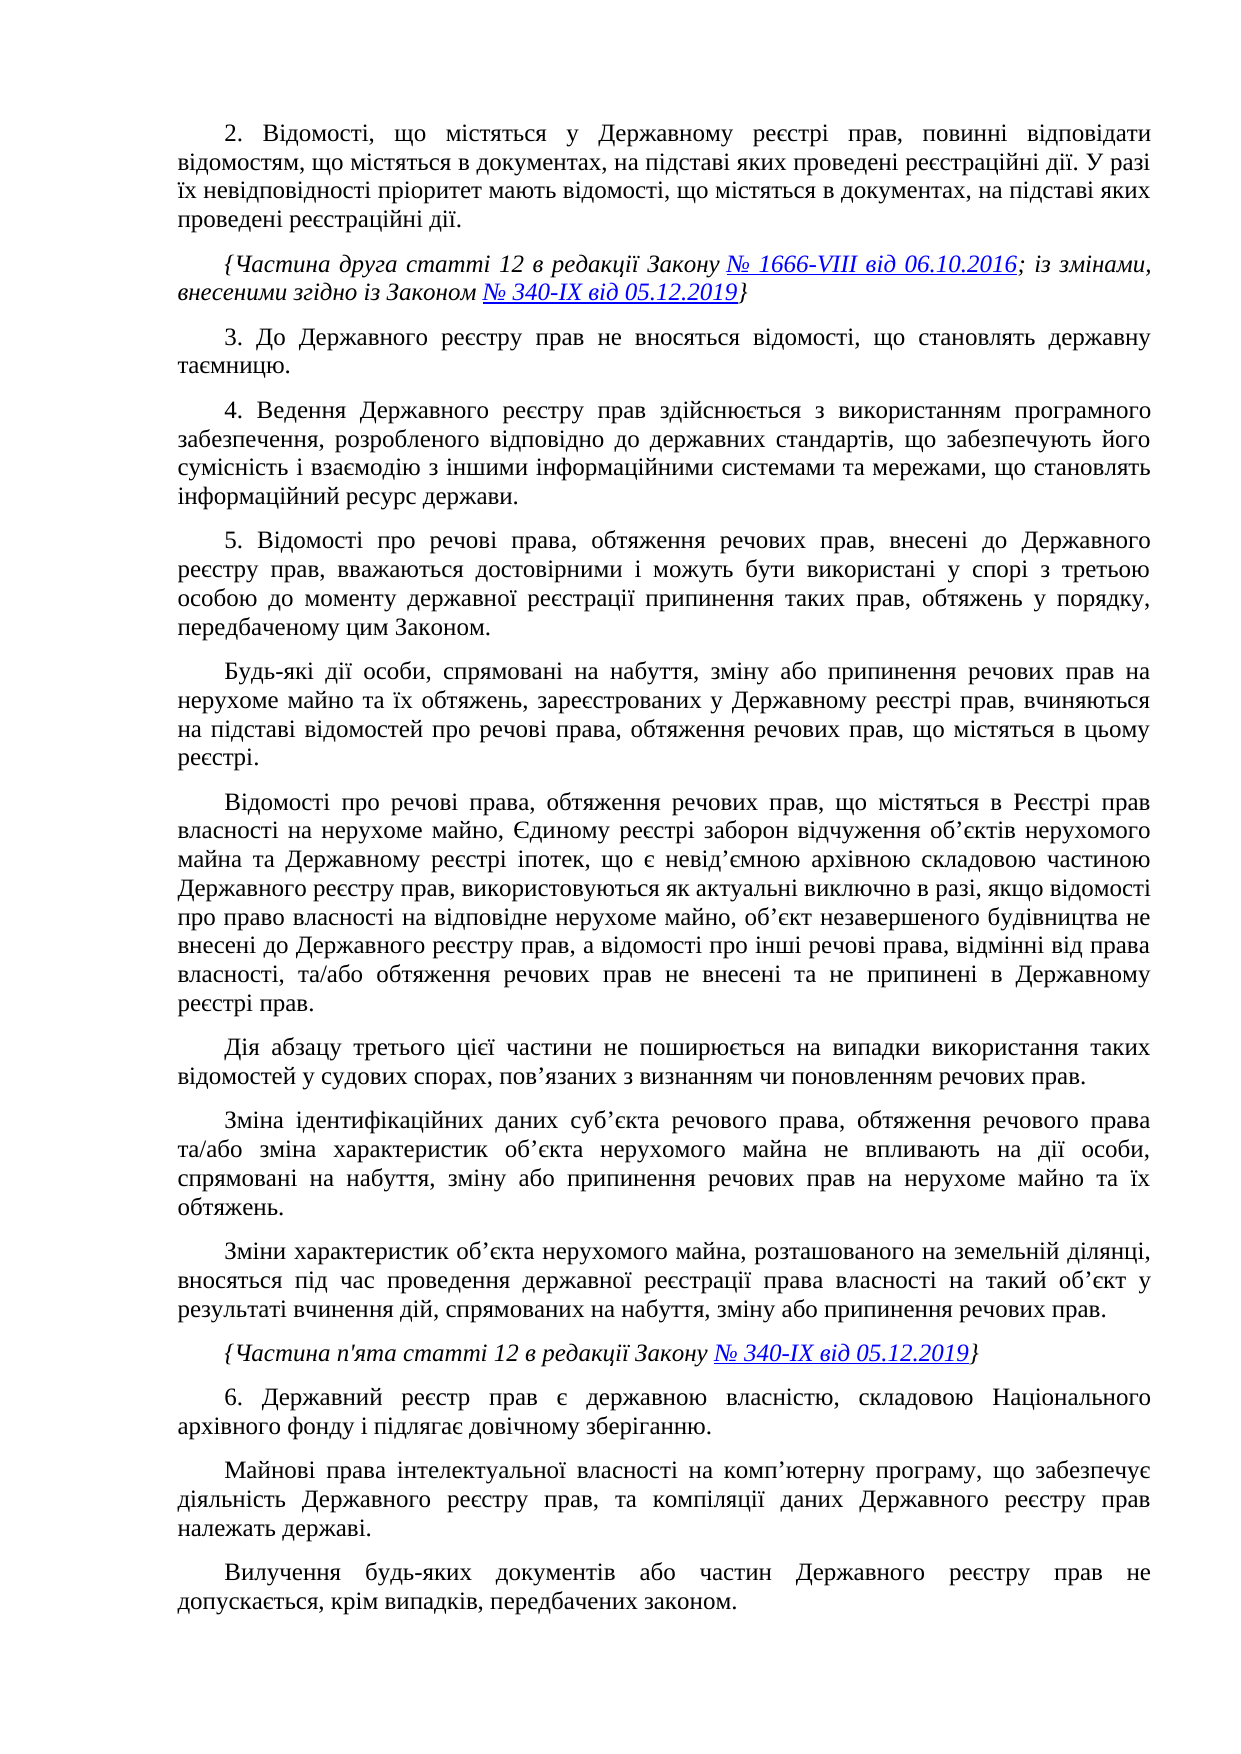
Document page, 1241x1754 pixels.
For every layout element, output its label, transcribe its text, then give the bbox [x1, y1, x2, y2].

text 3. До Державного реєстру прав не вносяться відомості, що становлять державну таємницю. [177, 322, 1152, 379]
text 2. Відомості, що містяться у Державному реєстрі прав, повинні відповідати відомостям, що містяться в документах, на підставі яких проведені реєстраційні дії. У разі їх невідповідності пріоритет мають відомості, що містяться в документах, на підставі яких проведені реєстраційні дії. [177, 118, 1152, 233]
text {Частина п'ята статті 12 в редакції Закону № 340-IX від 05.12.2019} [177, 1338, 1152, 1367]
text 5. Відомості про речові права, обтяження речових прав, внесені до Державного реєстру прав, вважаються достовірними і можуть бути використані у спорі з третьою особою до моменту державної реєстрації припинення таких прав, обтяжень у порядку, передбаченому цим Законом. [177, 526, 1152, 641]
text Дія абзацу третього цієї частини не поширюється на випадки використання таких відомостей у судових спорах, пов’язаних з визнанням чи поновленням речових прав. [177, 1032, 1152, 1090]
text Будь-які дії особи, спрямовані на набуття, зміну або припинення речових прав на нерухоме майно та їх обтяжень, зареєстрованих у Державному реєстрі прав, вчиняються на підставі відомостей про речові права, обтяження речових прав, що містяться в цьому реєстрі. [177, 656, 1152, 771]
text 6. Державний реєстр прав є державною власністю, складовою Національного архівного фонду і підлягає довічному зберіганню. [177, 1382, 1152, 1440]
text Вилучення будь-яких документів або частин Державного реєстру прав не допускається, крім випадків, передбачених законом. [177, 1557, 1152, 1615]
text Відомості про речові права, обтяження речових прав, що містяться в Реєстрі прав власності на нерухоме майно, Єдиному реєстрі заборон відчуження об’єктів нерухомого майна та Державному реєстрі іпотек, що є невід’ємною архівною складовою частиною Державного реєстру прав, використовуються як актуальні виключно в разі, якщо відомості про право власності на відповідне нерухоме майно, об’єкт незавершеного будівництва не внесені до Державного реєстру прав, а відомості про інші речові права, відмінні від права власності, та/або обтяження речових прав не внесені та не припинені в Державному реєстрі прав. [177, 787, 1152, 1017]
text Зміни характеристик об’єкта нерухомого майна, розташованого на земельній ділянці, вносяться під час проведення державної реєстрації права власності на такий об’єкт у результаті вчинення дій, спрямованих на набуття, зміну або припинення речових прав. [177, 1236, 1152, 1322]
text Зміна ідентифікаційних даних суб’єкта речового права, обтяження речового права та/або зміна характеристик об’єкта нерухомого майна не впливають на дії особи, спрямовані на набуття, зміну або припинення речових прав на нерухоме майно та їх обтяжень. [177, 1106, 1152, 1221]
text {Частина друга статті 12 в редакції Закону № 1666-VIII від 06.10.2016; із змінами, внесеними згідно із Законом № 340-IX від 05.12.2019} [177, 249, 1152, 306]
text 4. Ведення Державного реєстру прав здійснюється з використанням програмного забезпечення, розробленого відповідно до державних стандартів, що забезпечують його сумісність і взаємодію з іншими інформаційними системами та мережами, що становлять інформаційний ресурс держави. [177, 395, 1152, 510]
text Майнові права інтелектуальної власності на комп’ютерну програму, що забезпечує діяльність Державного реєстру прав, та компіляції даних Державного реєстру прав належать державі. [177, 1456, 1152, 1542]
